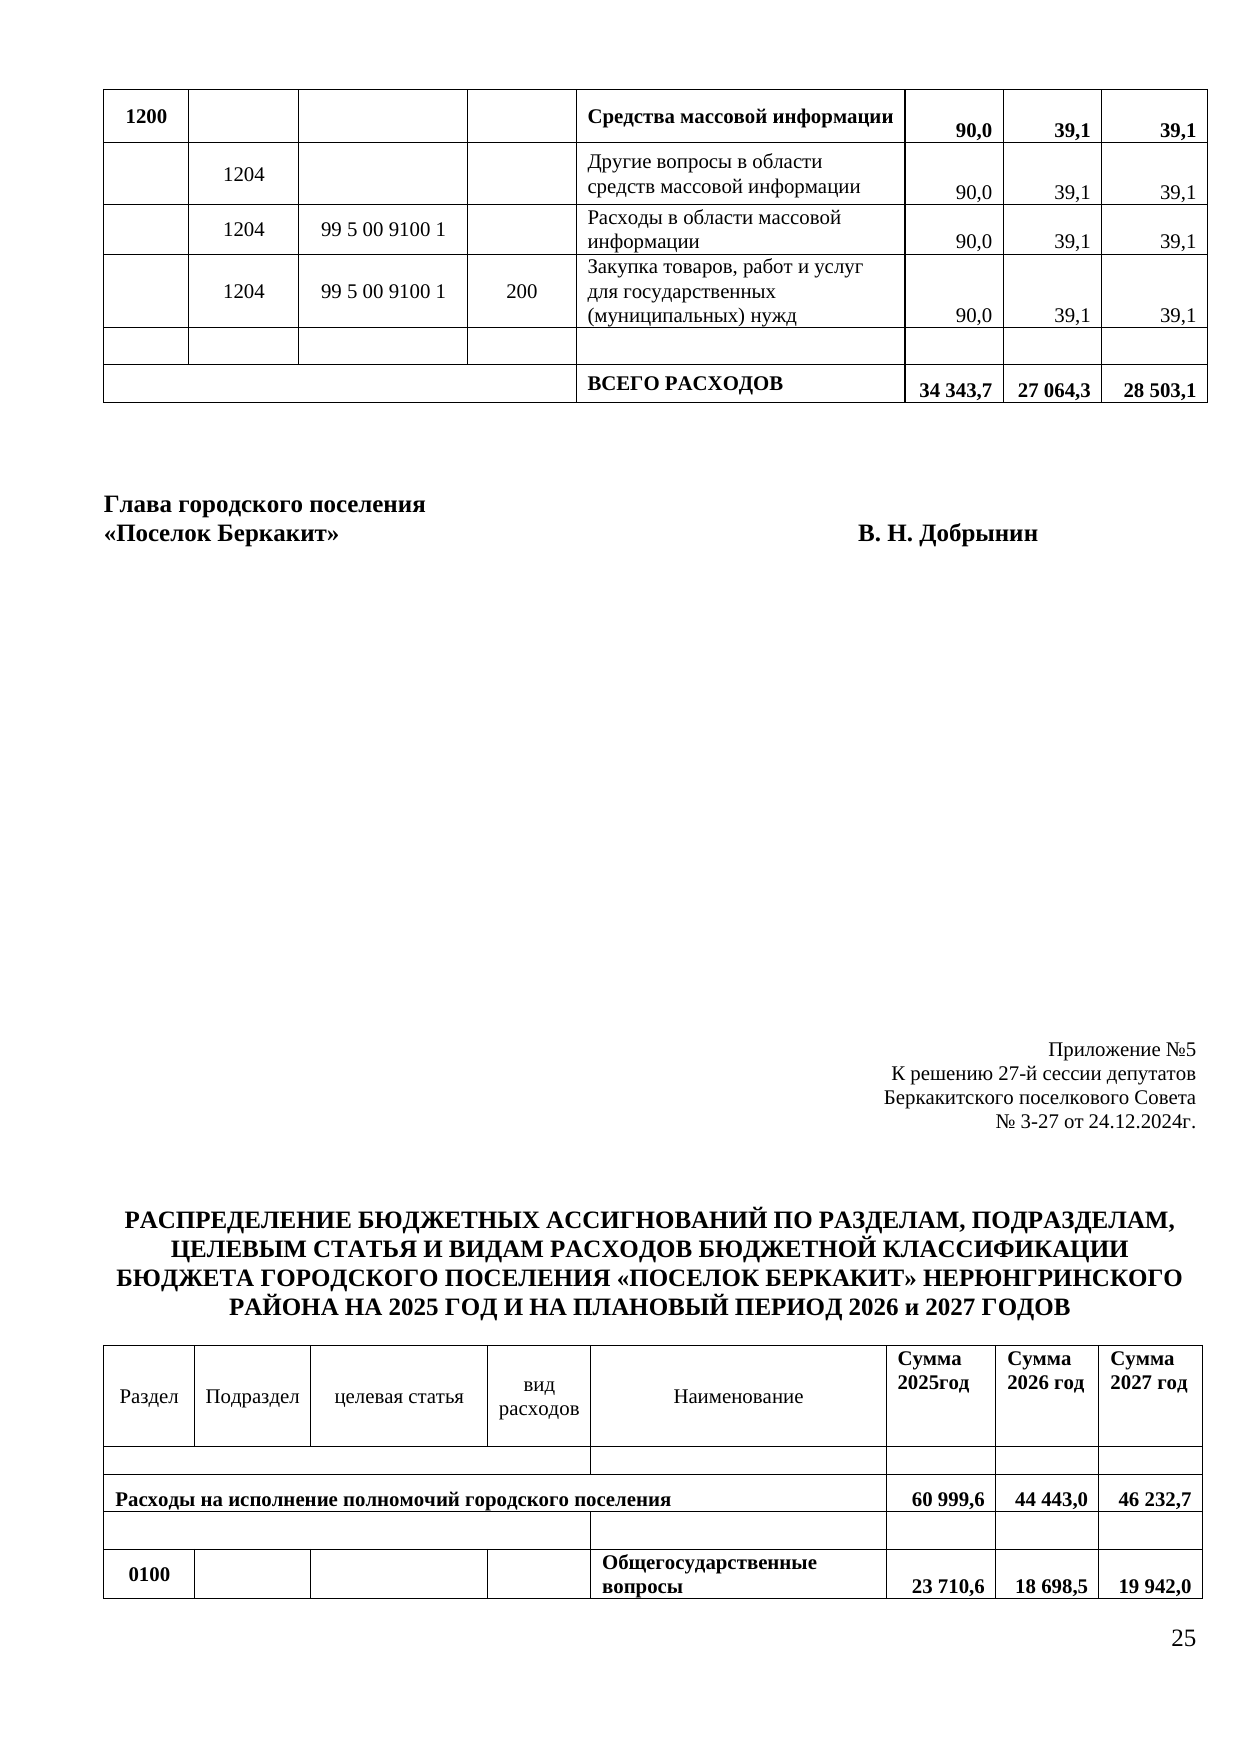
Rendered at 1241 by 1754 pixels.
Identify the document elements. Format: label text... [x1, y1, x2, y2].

text № 3-27 от 24.12.2024г. [103, 1109, 1196, 1133]
text РАСПРЕДЕЛЕНИЕ БЮДЖЕТНЫХ АССИГНОВАНИЙ ПО РАЗДЕЛАМ, ПОДРАЗДЕЛАМ, ЦЕЛЕВЫМ СТАТЬЯ И ВИДАМ РАСХОДОВ БЮДЖЕТНОЙ КЛАССИФИКАЦИИ БЮДЖЕТА ГОРОДСКОГО ПОСЕЛЕНИЯ «ПОСЕЛОК БЕРКАКИТ» НЕРЮНГРИНСКОГО РАЙОНА НА 2025 ГОД И НА ПЛАНОВЫЙ ПЕРИОД 2026 и 2027 ГОДОВ [103, 1206, 1196, 1321]
table_cell [104, 328, 188, 364]
table_cell 0100 [104, 1550, 194, 1598]
table_cell [906, 328, 1003, 364]
table_cell Расходы на исполнение полномочий городского поселения [104, 1475, 886, 1511]
table_cell 99 5 00 9100 1 [299, 255, 467, 327]
table_cell 39,1 [1004, 143, 1101, 204]
table_cell [104, 205, 188, 253]
table_cell 34 343,7 [906, 365, 1003, 402]
table_cell [1099, 1447, 1202, 1474]
table_cell 90,0 [906, 205, 1003, 253]
table_cell 1204 [189, 205, 298, 253]
table_header Подраздел [195, 1346, 310, 1446]
table_cell [887, 1447, 995, 1474]
table_cell 28 503,1 [1102, 365, 1207, 402]
table_cell 18 698,5 [996, 1550, 1098, 1598]
table_cell [468, 143, 576, 204]
text Глава городского поселения [103, 489, 1196, 518]
table_cell 39,1 [1102, 90, 1207, 142]
table_cell [996, 1512, 1098, 1549]
table_cell [488, 1550, 590, 1598]
text Беркакитского поселкового Совета [103, 1085, 1196, 1109]
table_cell [1099, 1512, 1202, 1549]
table_cell 39,1 [1102, 143, 1207, 204]
table_cell [887, 1512, 995, 1549]
table_header Сумма 2027 год [1099, 1346, 1202, 1446]
table_cell [1102, 328, 1207, 364]
table_cell [577, 328, 904, 364]
table_cell [468, 205, 576, 253]
table_cell [299, 90, 467, 142]
table_cell [591, 1512, 886, 1549]
table_cell [104, 1512, 590, 1549]
table_cell 90,0 [906, 255, 1003, 327]
table_cell 27 064,3 [1004, 365, 1101, 402]
table_cell 39,1 [1102, 205, 1207, 253]
table_cell 200 [468, 255, 576, 327]
table_cell 90,0 [906, 143, 1003, 204]
table_cell [104, 365, 576, 402]
table_cell [591, 1447, 886, 1474]
table_header Сумма 2026 год [996, 1346, 1098, 1446]
table_cell 1204 [189, 143, 298, 204]
text Приложение №5 [103, 1037, 1196, 1061]
table_header Раздел [104, 1346, 194, 1446]
table_header Наименование [591, 1346, 886, 1446]
table_cell ВСЕГО РАСХОДОВ [577, 365, 904, 402]
table_cell [996, 1447, 1098, 1474]
table_cell 39,1 [1102, 255, 1207, 327]
text К решению 27-й сессии депутатов [103, 1061, 1196, 1085]
table_cell Общегосударственные вопросы [591, 1550, 886, 1598]
table_cell [1004, 328, 1101, 364]
table_cell [299, 143, 467, 204]
table_cell [104, 1447, 590, 1474]
table_cell [189, 328, 298, 364]
table_header вид расходов [488, 1346, 590, 1446]
table_cell [299, 328, 467, 364]
table_cell 60 999,6 [887, 1475, 995, 1511]
table_header целевая статья [311, 1346, 487, 1446]
table_cell [189, 90, 298, 142]
table_cell 23 710,6 [887, 1550, 995, 1598]
table_cell Другие вопросы в области средств массовой информации [577, 143, 904, 204]
table_cell 39,1 [1004, 205, 1101, 253]
table_cell [104, 255, 188, 327]
table_cell [195, 1550, 310, 1598]
table_cell Расходы в области массовой информации [577, 205, 904, 253]
table_cell 44 443,0 [996, 1475, 1098, 1511]
table_header Сумма 2025год [887, 1346, 995, 1446]
table_cell Закупка товаров, работ и услуг для государственных (муниципальных) нужд [577, 255, 904, 327]
table_cell [311, 1550, 487, 1598]
table_cell 19 942,0 [1099, 1550, 1202, 1598]
text «Поселок Беркакит» В. Н. Добрынин [103, 518, 1196, 546]
table_cell 1200 [104, 90, 188, 142]
table_cell 39,1 [1004, 255, 1101, 327]
table_cell Средства массовой информации [577, 90, 904, 142]
table_cell 1204 [189, 255, 298, 327]
table_cell 99 5 00 9100 1 [299, 205, 467, 253]
table_cell 39,1 [1004, 90, 1101, 142]
table_cell 90,0 [906, 90, 1003, 142]
table_cell [104, 143, 188, 204]
table_cell [468, 328, 576, 364]
table_cell [468, 90, 576, 142]
table_cell 46 232,7 [1099, 1475, 1202, 1511]
